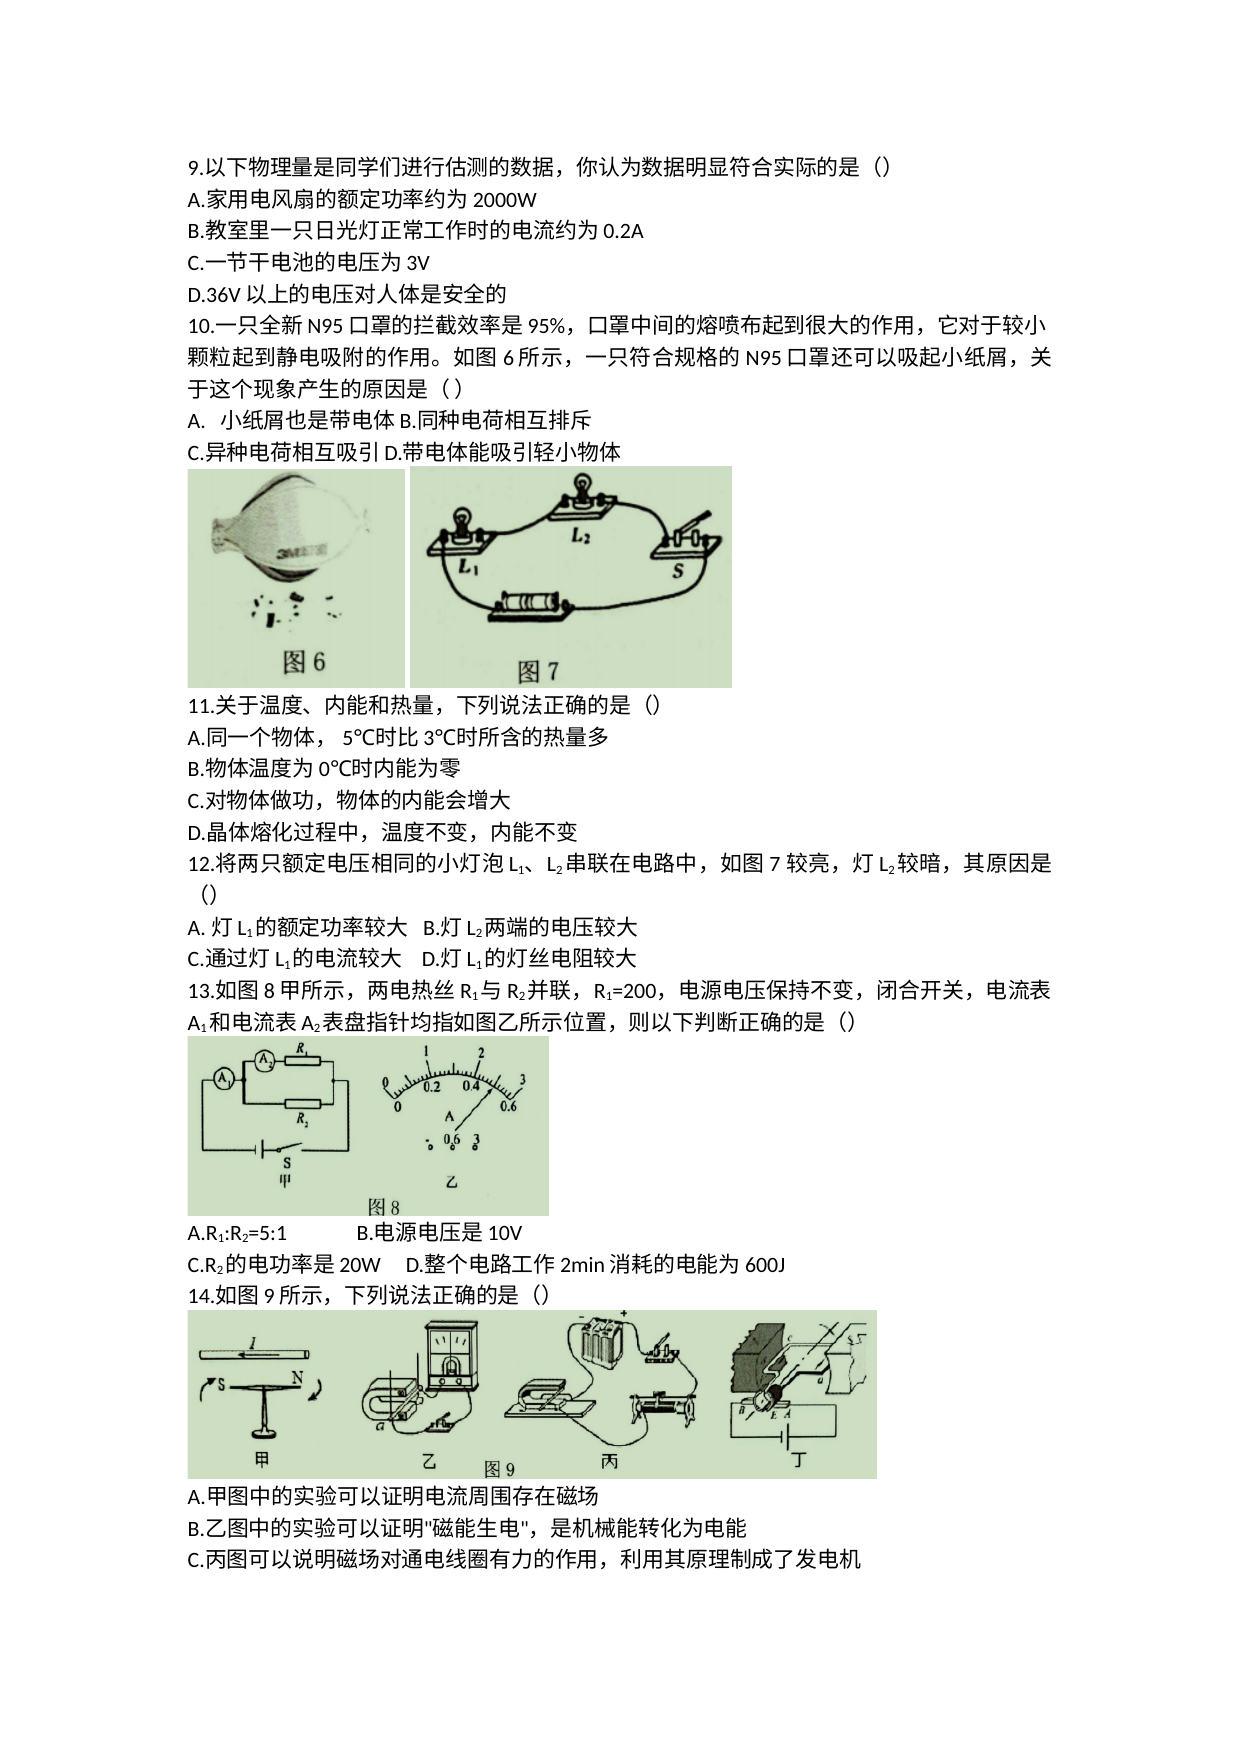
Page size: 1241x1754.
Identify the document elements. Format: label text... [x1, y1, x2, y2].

text 11.关于温度、内能和热量，下列说法正确的是（） [187, 688, 1053, 720]
text 颗粒起到静电吸附的作用。如图6所示，一只符合规格的N95口罩还可以吸起小纸屑，关于这个现象产生的原因是（ ） [187, 340, 1053, 403]
text A.家用电风扇的额定功率约为2000W [187, 182, 1053, 213]
picture [410, 466, 733, 688]
text D.晶体熔化过程中，温度不变，内能不变 [187, 815, 1053, 846]
text A.甲图中的实验可以证明电流周围存在磁场 [187, 1479, 1053, 1511]
text B.乙图中的实验可以证明"磁能生电"，是机械能转化为电能 [187, 1511, 1053, 1542]
text A.R1:R2=5:1 B.电源电压是10V [187, 1215, 1053, 1247]
text 10.一只全新N95口罩的拦截效率是95%，口罩中间的熔喷布起到很大的作用，它对于较小 [187, 308, 1053, 340]
text 12.将两只额定电压相同的小灯泡L1、L2串联在电路中，如图7 较亮，灯L2较暗，其原因是（） [187, 846, 1053, 910]
text 14.如图9所示，下列说法正确的是（） [187, 1278, 1053, 1310]
text 9.以下物理量是同学们进行估测的数据，你认为数据明显符合实际的是（） [187, 150, 1053, 182]
text C.通过灯L1的电流较大 D.灯L1的灯丝电阻较大 [187, 941, 1053, 973]
text A. 灯L1的额定功率较大 B.灯L2两端的电压较大 [187, 910, 1053, 941]
text C.一节干电池的电压为3V [187, 245, 1053, 277]
list C.异种电荷相互吸引D.带电体能吸引轻小物体 [187, 435, 1053, 467]
text B.物体温度为0℃时内能为零 [187, 751, 1053, 783]
text A.同一个物体， 5℃时比3℃时所含的热量多 [187, 720, 1053, 751]
text D.36V以上的电压对人体是安全的 [187, 277, 1053, 308]
text C.对物体做功，物体的内能会增大 [187, 783, 1053, 815]
list 小纸屑也是带电体B.同种电荷相互排斥 [187, 403, 1053, 435]
text B.教室里一只日光灯正常工作时的电流约为0.2A [187, 213, 1053, 245]
text C.R2的电功率是20W D.整个电路工作2min消耗的电能为600J [187, 1247, 1053, 1278]
text 13.如图8甲所示，两电热丝R1与R2并联，R1=200，电源电压保持不变，闭合开关，电流表A1和电流表A2表盘指针均指如图乙所示位置，则以下判断正确的是（） [187, 973, 1053, 1036]
picture [187, 469, 406, 688]
picture [187, 1310, 877, 1479]
text C.丙图可以说明磁场对通电线圈有力的作用，利用其原理制成了发电机 [187, 1542, 1053, 1574]
picture [187, 1036, 549, 1216]
